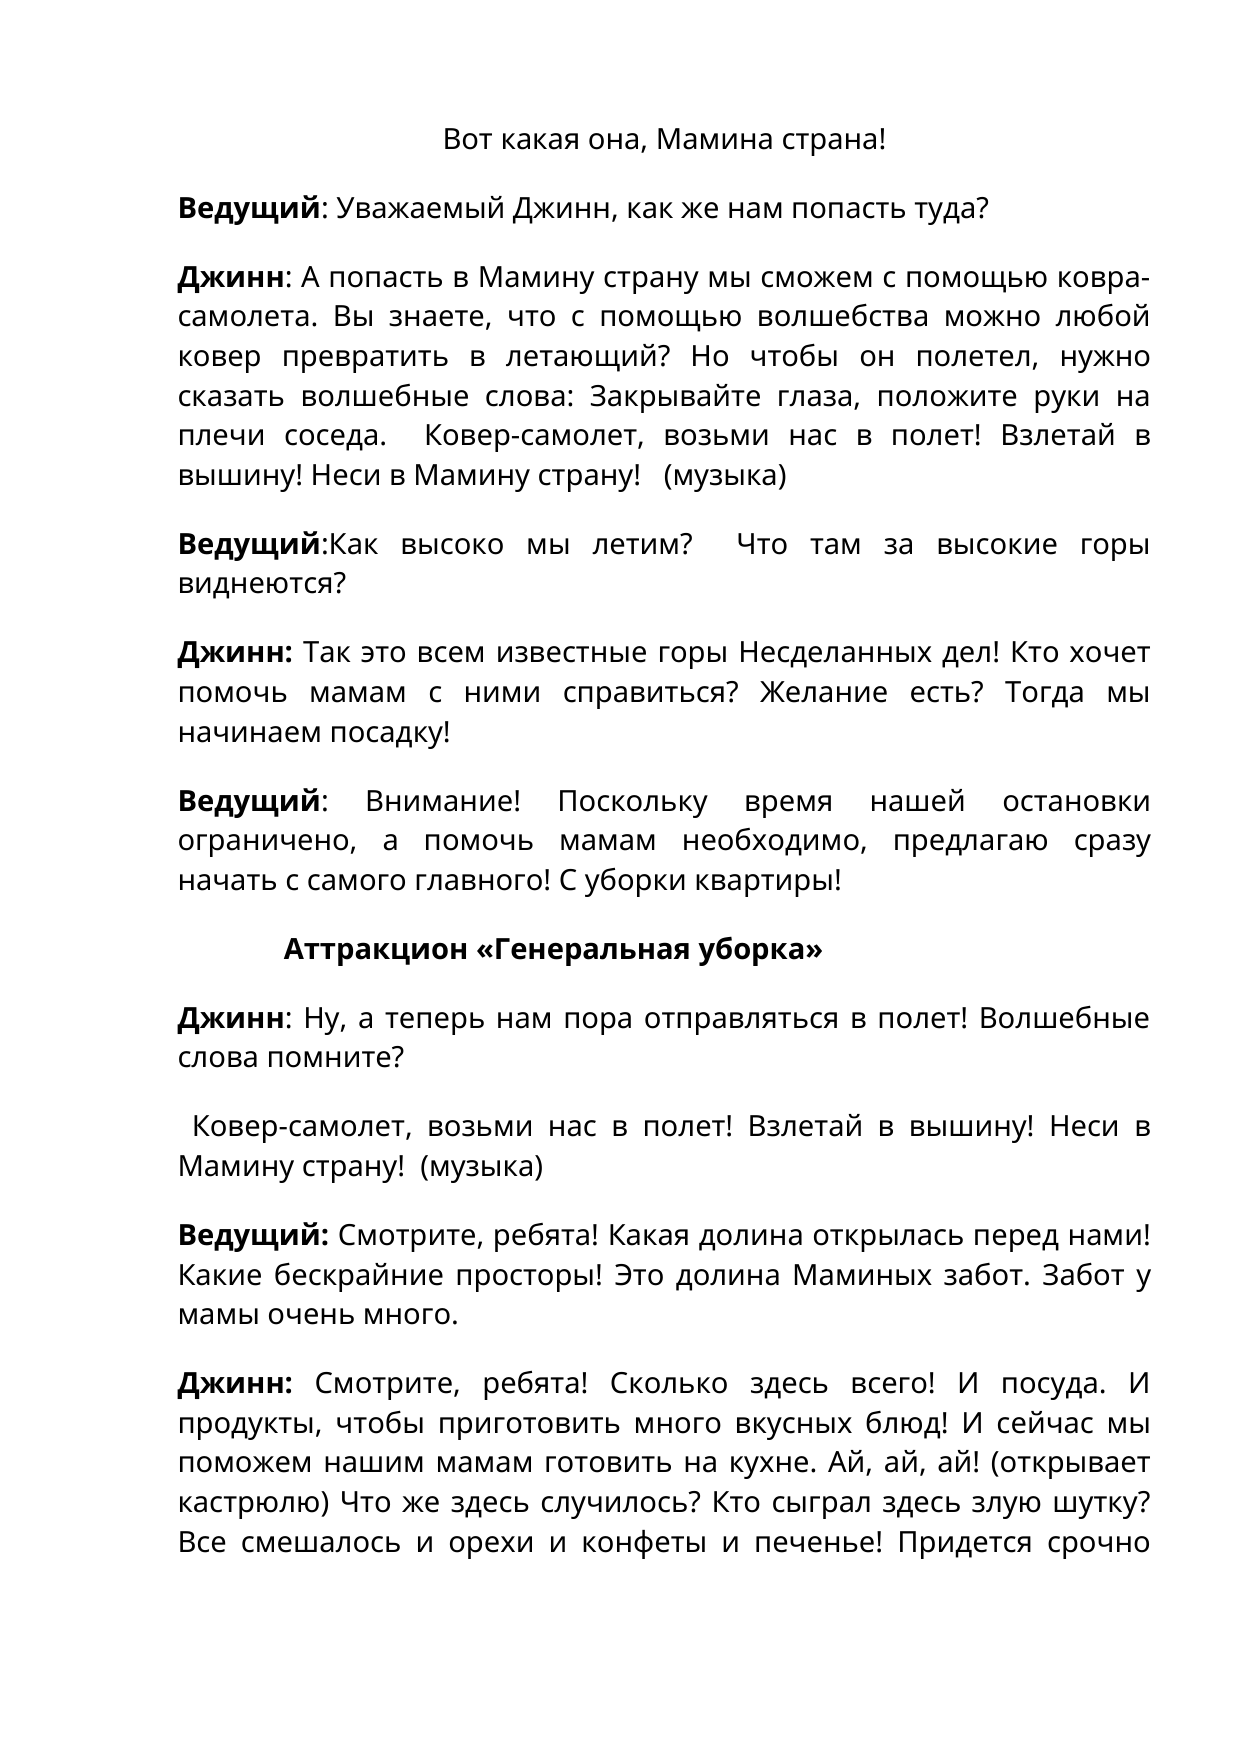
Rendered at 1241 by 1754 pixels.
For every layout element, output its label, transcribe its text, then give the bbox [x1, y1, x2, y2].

text Ведущий:Как высоко мы летим? Что там за высокие горы виднеются? [177, 523, 1152, 602]
text Ведущий: Уважаемый Джинн, как же нам попасть туда? [177, 187, 1152, 227]
text Джинн: А попасть в Мамину страну мы сможем с помощью ковра-самолета. Вы знаете, что с помощью волшебства можно любой ковер превратить в летающий? Но чтобы он полетел, нужно сказать волшебные слова: Закрывайте глаза, положите руки на плечи соседа. Ковер-самолет, возьми нас в полет! Взлетай в вышину! Неси в Мамину страну! (музыка) [177, 256, 1152, 494]
text Джинн: Ну, а теперь нам пора отправляться в полет! Волшебные слова помните? [177, 997, 1152, 1076]
text Аттракцион «Генеральная уборка» [177, 928, 1152, 968]
text Ведущий: Смотрите, ребята! Какая долина открылась перед нами! Какие бескрайние просторы! Это долина Маминых забот. Забот у мамы очень много. [177, 1214, 1152, 1333]
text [177, 1362, 1152, 1561]
text Ведущий: Внимание! Поскольку время нашей остановки ограничено, а помочь мамам необходимо, предлагаю сразу начать с самого главного! С уборки квартиры! [177, 780, 1152, 899]
text Джинн: Так это всем известные горы Несделанных дел! Кто хочет помочь мамам с ними справиться? Желание есть? Тогда мы начинаем посадку! [177, 632, 1152, 751]
text Ковер-самолет, возьми нас в полет! Взлетай в вышину! Неси в Мамину страну! (музыка) [177, 1106, 1152, 1185]
text Вот какая она, Мамина страна! [177, 118, 1152, 158]
